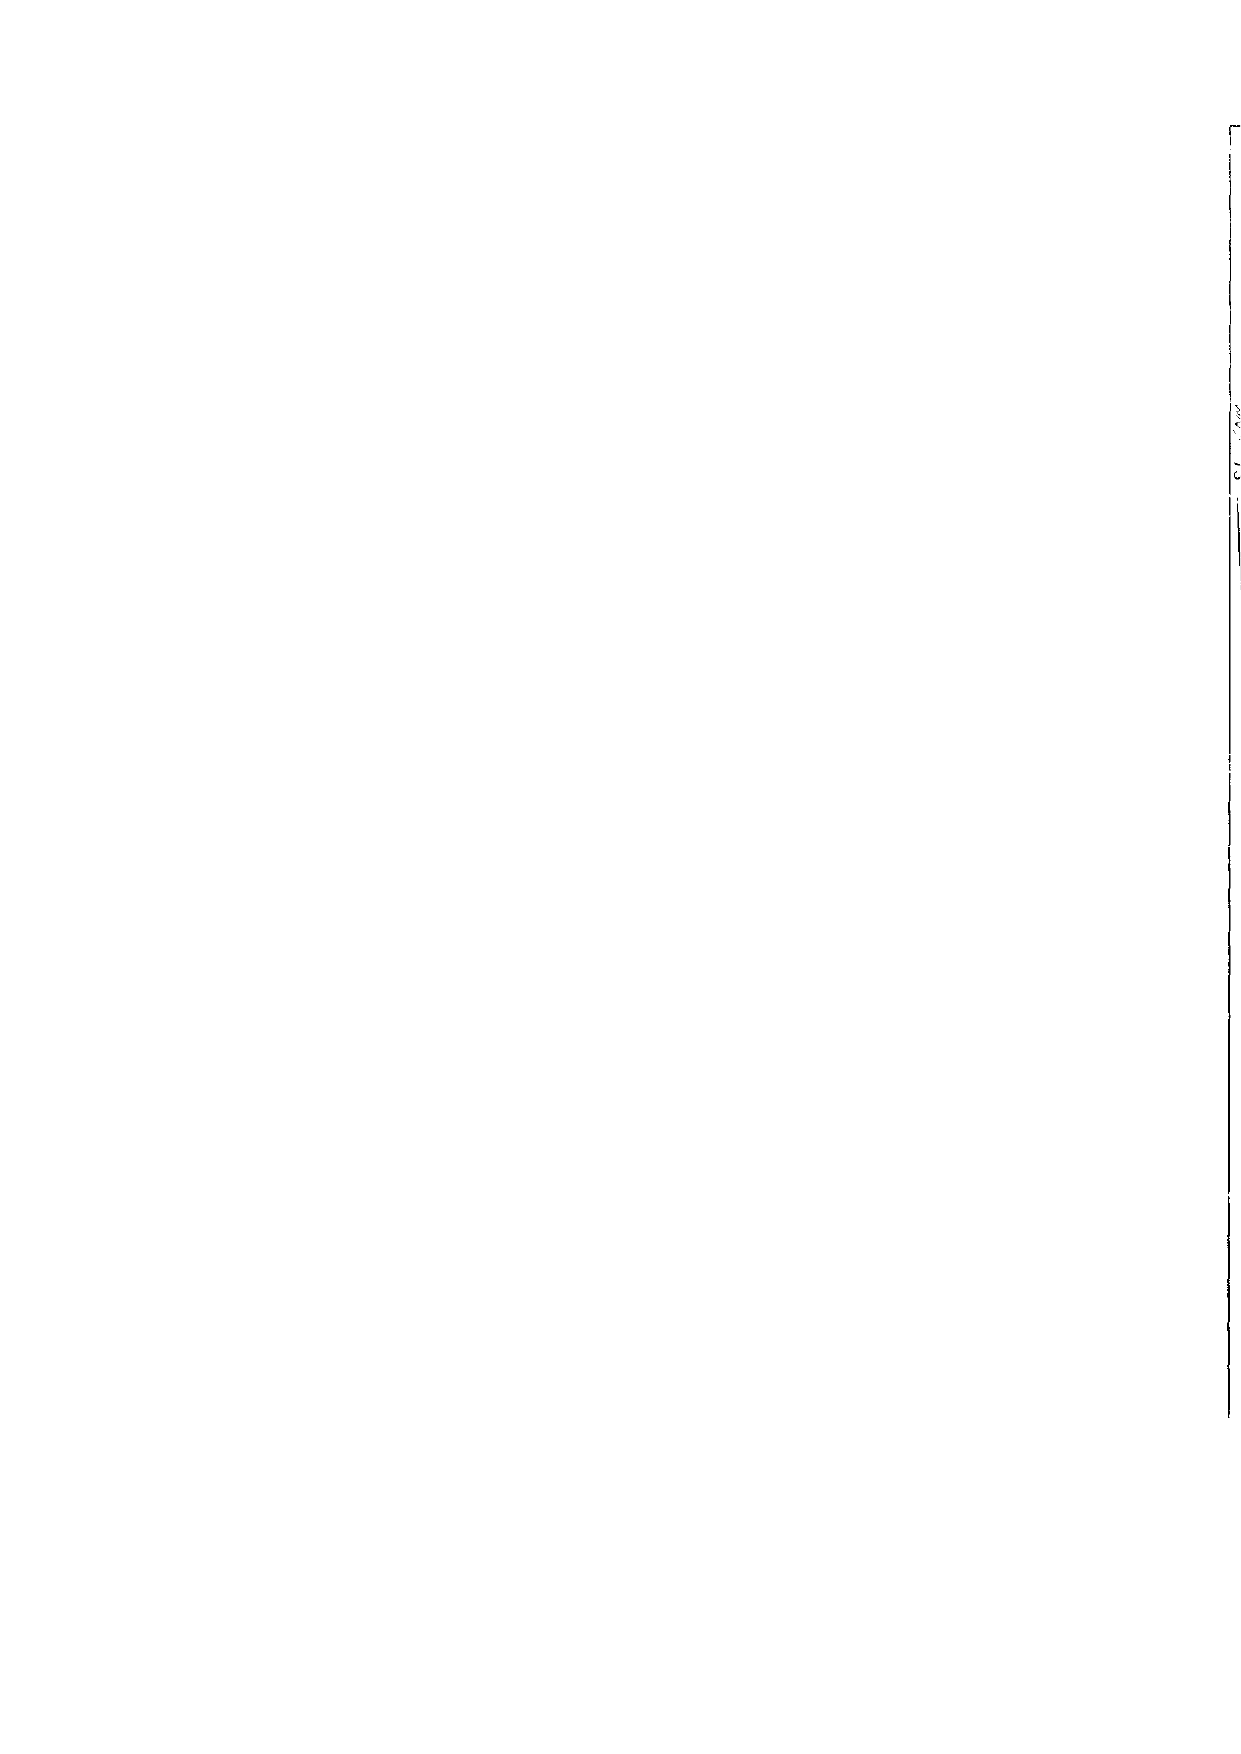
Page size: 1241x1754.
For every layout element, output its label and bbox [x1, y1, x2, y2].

picture [1227, 124, 1241, 1418]
